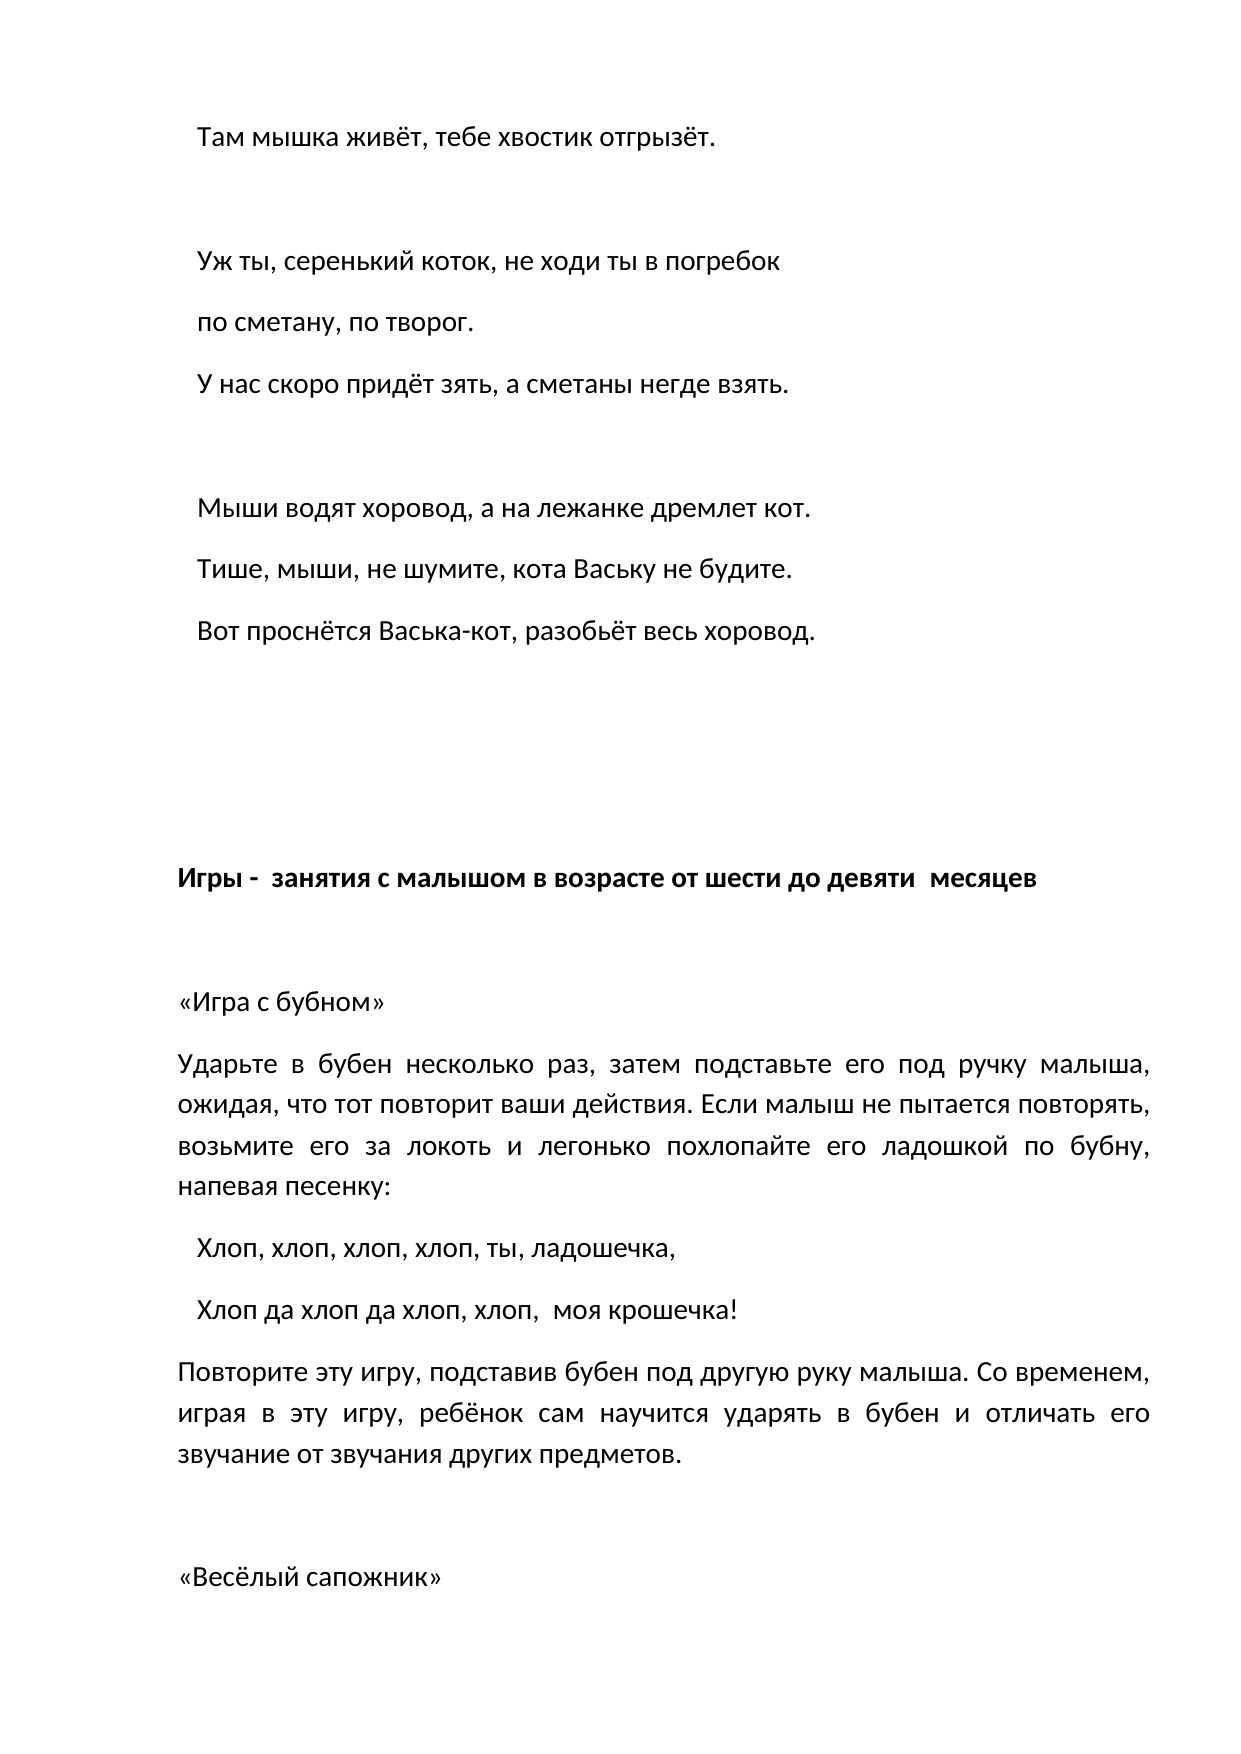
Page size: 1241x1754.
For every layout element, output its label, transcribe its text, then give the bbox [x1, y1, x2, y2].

text Вот проснётся Васька-кот, разобьёт весь хоровод. [177, 612, 1152, 648]
text Там мышка живёт, тебе хвостик отгрызёт. [177, 118, 1152, 154]
text Уж ты, серенький коток, не ходи ты в погребок [177, 242, 1152, 277]
text Хлоп, хлоп, хлоп, хлоп, ты, ладошечка, [177, 1229, 1152, 1265]
text Ударьте в бубен несколько раз, затем подставьте его под ручку малыша, ожидая, что тот повторит ваши действия. Если малыш не пытается повторять, возьмите его за локоть и легонько похлопайте его ладошкой по бубну, напевая песенку: [177, 1045, 1152, 1203]
text Тише, мыши, не шумите, кота Ваську не будите. [177, 551, 1152, 586]
text Хлоп да хлоп да хлоп, хлоп, моя крошечка! [177, 1291, 1152, 1327]
text Игры - занятия с малышом в возрасте от шести до девяти месяцев [177, 859, 1152, 895]
text У нас скоро придёт зять, а сметаны негде взять. [177, 365, 1152, 401]
text «Весёлый сапожник» [177, 1558, 1152, 1594]
text Повторите эту игру, подставив бубен под другую руку малыша. Со временем, играя в эту игру, ребёнок сам научится ударять в бубен и отличать его звучание от звучания других предметов. [177, 1353, 1152, 1470]
text «Игра с бубном» [177, 983, 1152, 1018]
text Мыши водят хоровод, а на лежанке дремлет кот. [177, 489, 1152, 524]
text по сметану, по творог. [177, 303, 1152, 339]
